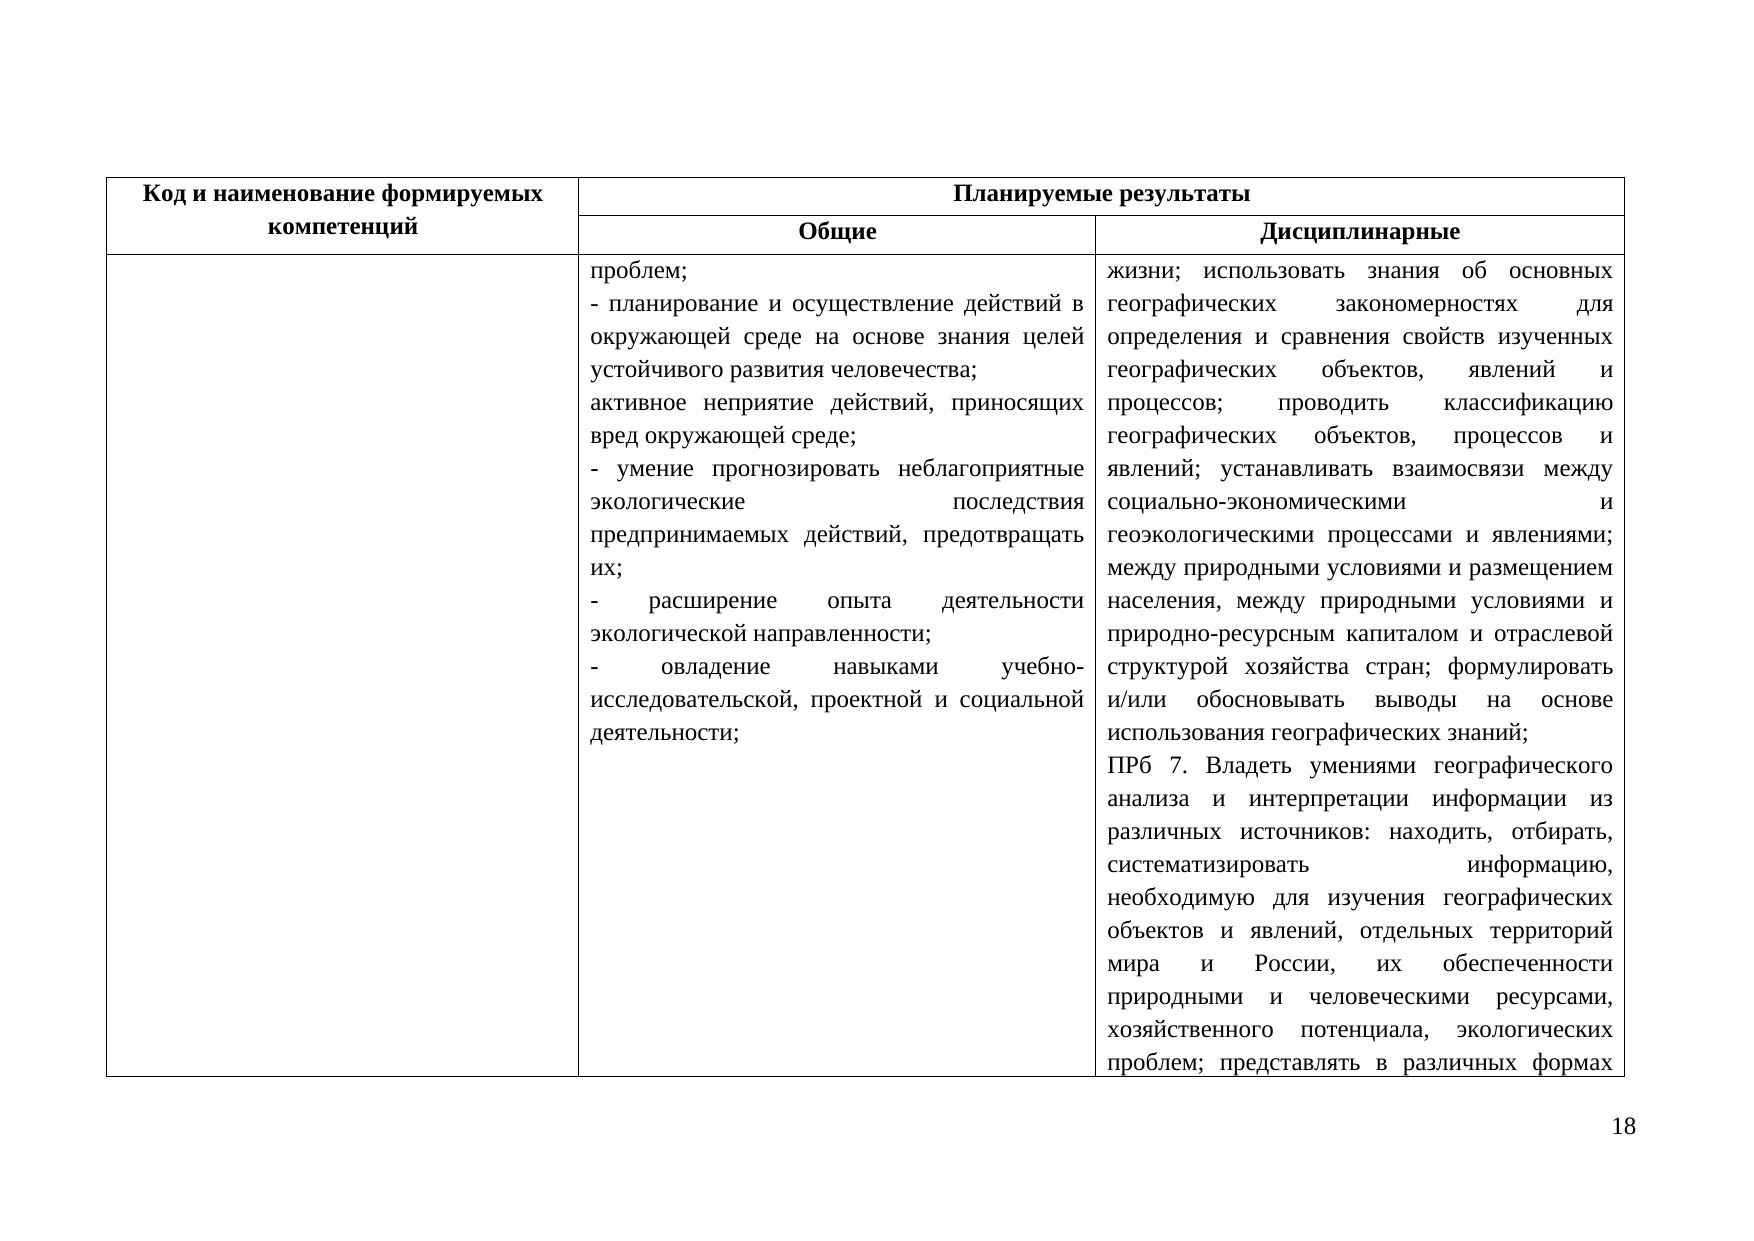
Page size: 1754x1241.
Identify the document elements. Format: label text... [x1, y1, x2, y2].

table_cell Общие [579, 216, 1095, 254]
table_header Планируемые результаты [579, 178, 1624, 215]
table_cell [1096, 255, 1624, 1076]
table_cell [579, 255, 1095, 1076]
table_cell Дисциплинарные [1096, 216, 1624, 254]
table_header Код и наименование формируемых компетенций [107, 178, 578, 254]
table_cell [107, 255, 578, 1076]
